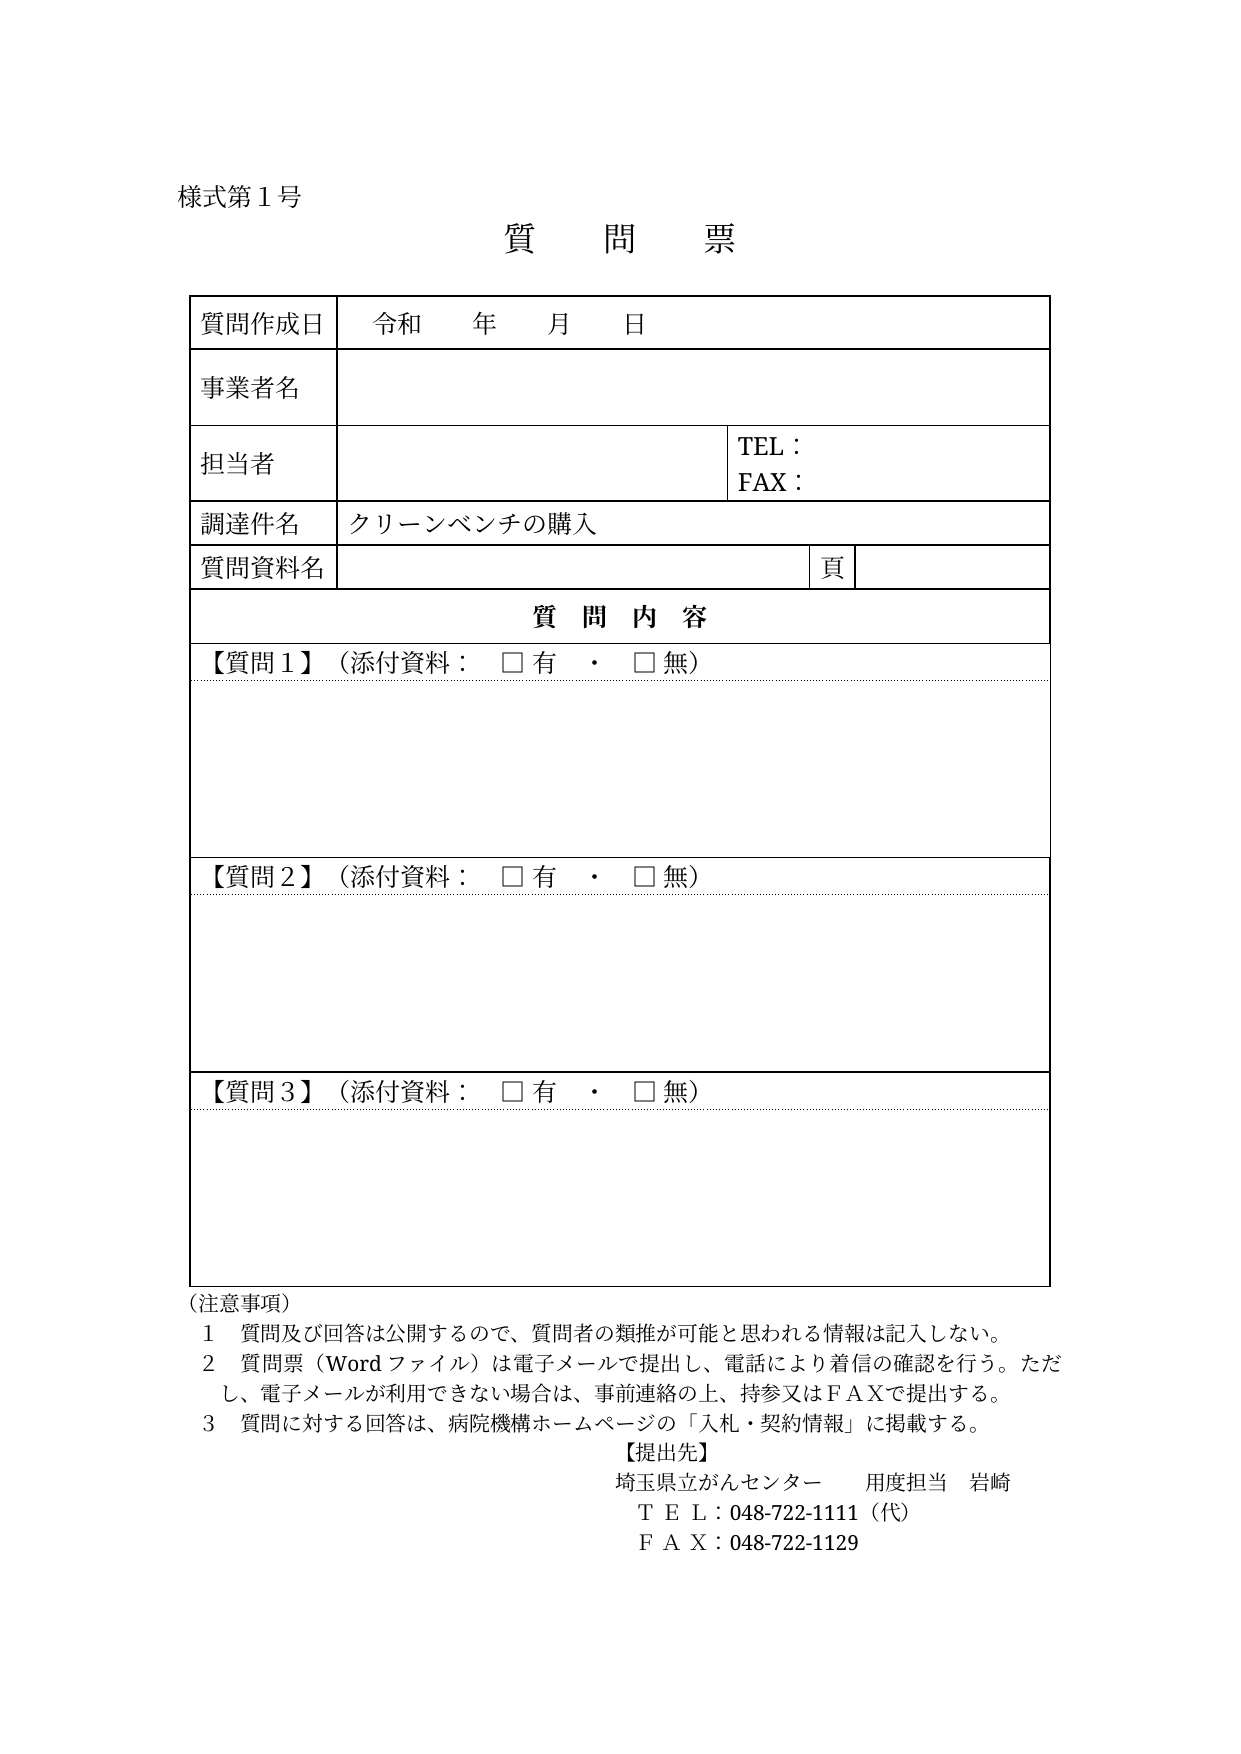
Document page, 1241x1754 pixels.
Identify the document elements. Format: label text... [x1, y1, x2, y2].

table_cell 事業者名 [191, 350, 336, 424]
table_cell [338, 426, 727, 500]
table_cell [338, 546, 809, 588]
table_cell 【質問１】（添付資料： □ 有 ・ □ 無） [191, 644, 1050, 679]
table_cell 担当者 [191, 426, 336, 500]
table_cell 【質問２】（添付資料： □ 有 ・ □ 無） [191, 858, 1049, 894]
table_cell TEL： FAX： [728, 426, 1049, 500]
table_header 質問作成日 [191, 297, 336, 348]
table_cell 質問資料名 [191, 546, 336, 588]
table_cell 質 問 内 容 [191, 590, 1049, 643]
table_cell 【質問３】（添付資料： □ 有 ・ □ 無） [191, 1073, 1049, 1108]
text （注意事項） [177, 1287, 1063, 1317]
text ３ 質問に対する回答は、病院機構ホームページの「入札・契約情報」に掲載する。 [177, 1407, 1063, 1437]
text Ｆ Ａ Ｘ：048-722-1129 [177, 1527, 1063, 1557]
table_cell [338, 350, 1049, 424]
table_header 令和 年 月 日 [338, 297, 1049, 348]
table_cell 頁 [810, 546, 854, 588]
table_cell 調達件名 [191, 502, 336, 544]
text １ 質問及び回答は公開するので、質問者の類推が可能と思われる情報は記入しない。 [177, 1317, 1063, 1347]
table_cell クリーンベンチの購入 [338, 502, 1049, 544]
text ２ 質問票（Wordファイル）は電子メールで提出し、電話により着信の確認を行う。ただし、電子メールが利用できない場合は、事前連絡の上、持参又はＦＡＸで提出する。 [177, 1347, 1063, 1407]
table_cell [191, 1109, 1049, 1286]
table_cell [191, 680, 1050, 857]
text Ｔ Ｅ Ｌ：048-722-1111（代） [177, 1497, 1063, 1527]
text 質 問 票 [177, 213, 1063, 261]
text 【提出先】 [177, 1437, 1063, 1467]
table_cell [856, 546, 1049, 588]
text 様式第１号 [177, 177, 1063, 213]
text 埼玉県立がんセンター 用度担当 岩崎 [177, 1467, 1063, 1497]
table_cell [191, 894, 1049, 1071]
